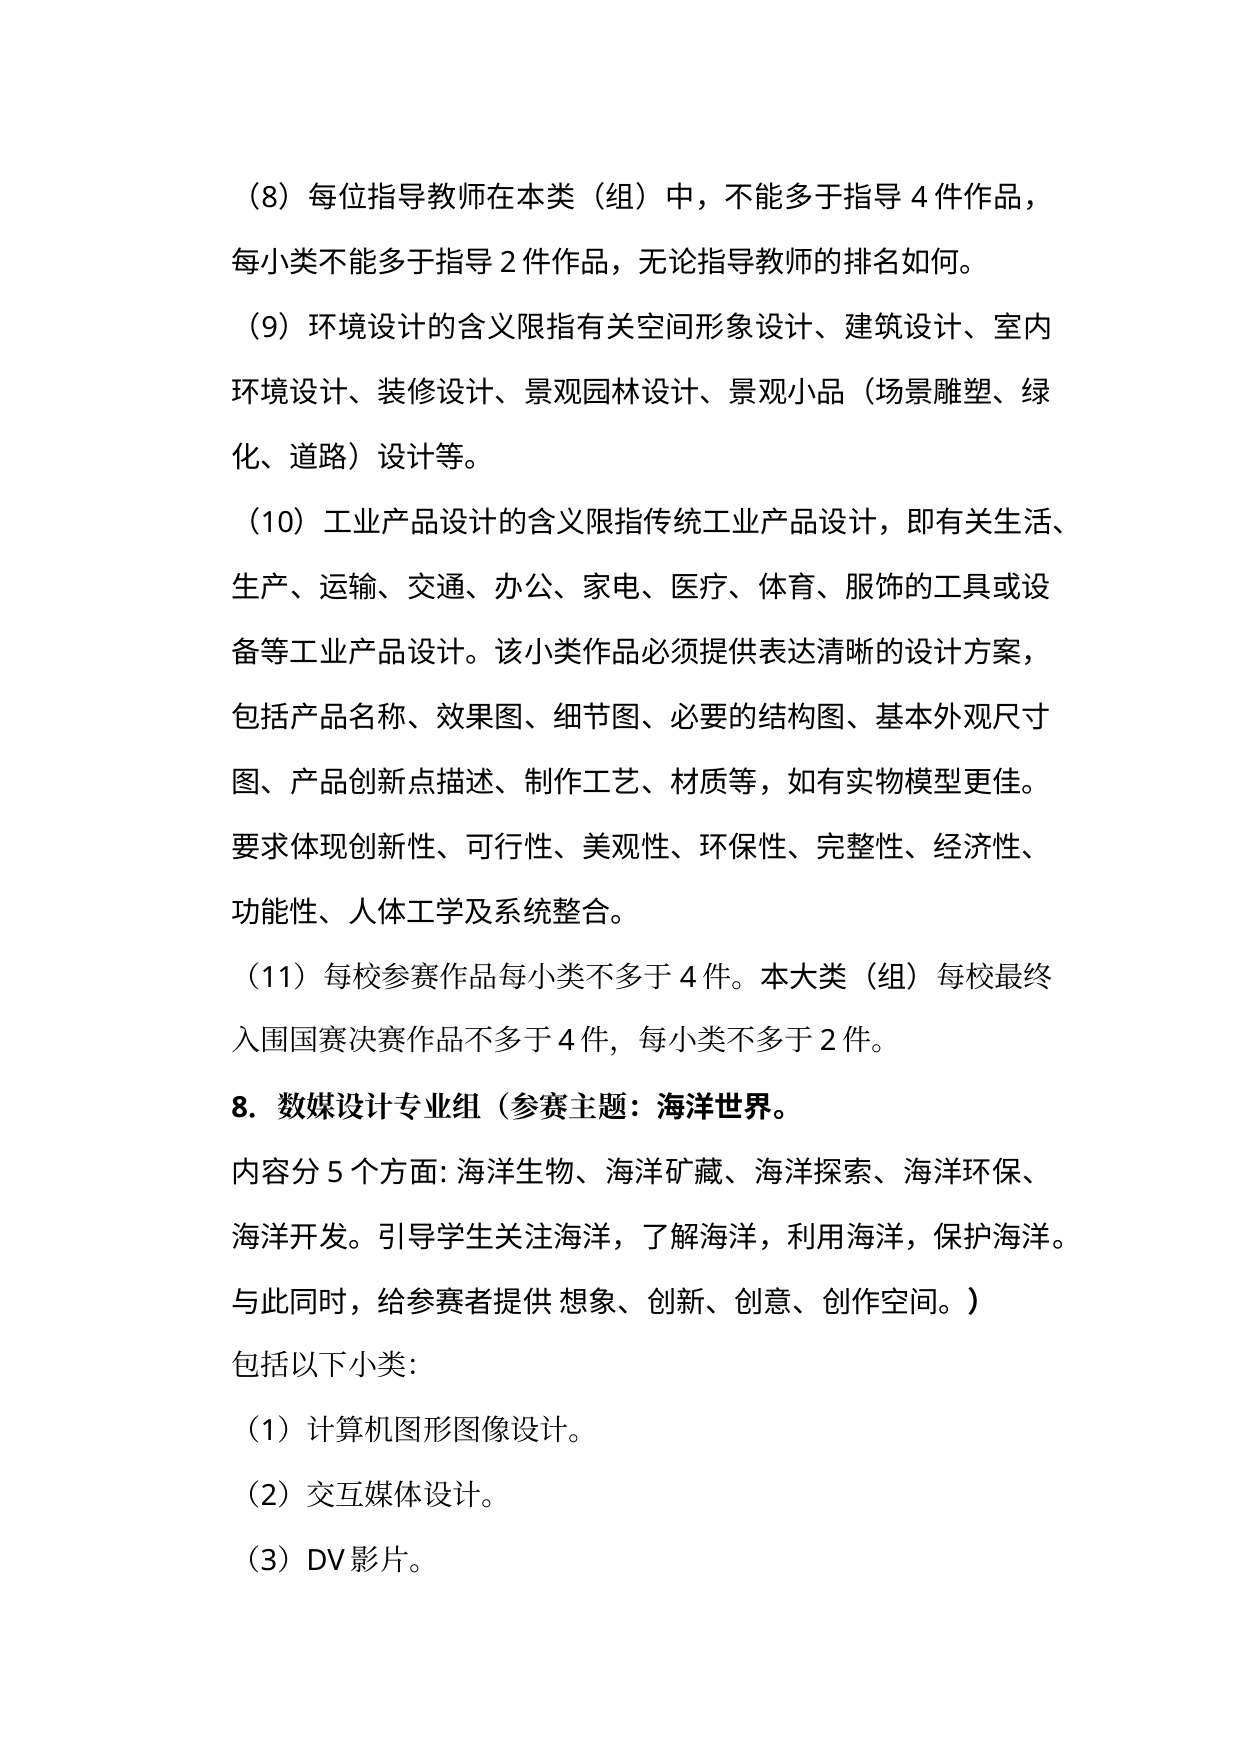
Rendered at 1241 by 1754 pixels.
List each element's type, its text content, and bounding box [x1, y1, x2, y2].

text （11）每校参赛作品每小类不多于4件。本大类（组）每校最终入围国赛决赛作品不多于4件，每小类不多于2件。 [231, 942, 1053, 1072]
text （9）环境设计的含义限指有关空间形象设计、建筑设计、室内环境设计、装修设计、景观园林设计、景观小品（场景雕塑、绿化、道路）设计等。 [231, 292, 1053, 487]
text 8．数媒设计专业组（参赛主题：海洋世界。 [231, 1072, 1053, 1137]
text （8）每位指导教师在本类（组）中，不能多于指导4件作品，每小类不能多于指导2件作品，无论指导教师的排名如何。 [231, 162, 1053, 292]
text （1）计算机图形图像设计。 [231, 1397, 1053, 1462]
text 包括以下小类： [231, 1332, 1053, 1397]
text 内容分5个方面: 海洋生物、海洋矿藏、海洋探索、海洋环保、海洋开发。引导学生关注海洋，了解海洋，利用海洋，保护海洋。与此同时，给参赛者提供 想象、创新、创意、创作空间。） [231, 1137, 1053, 1332]
text （3）DV影片。 [231, 1527, 1053, 1592]
text （2）交互媒体设计。 [231, 1462, 1053, 1527]
text （10）工业产品设计的含义限指传统工业产品设计，即有关生活、生产、运输、交通、办公、家电、医疗、体育、服饰的工具或设备等工业产品设计。该小类作品必须提供表达清晰的设计方案，包括产品名称、效果图、细节图、必要的结构图、基本外观尺寸图、产品创新点描述、制作工艺、材质等，如有实物模型更佳。要求体现创新性、可行性、美观性、环保性、完整性、经济性、功能性、人体工学及系统整合。 [231, 487, 1053, 942]
